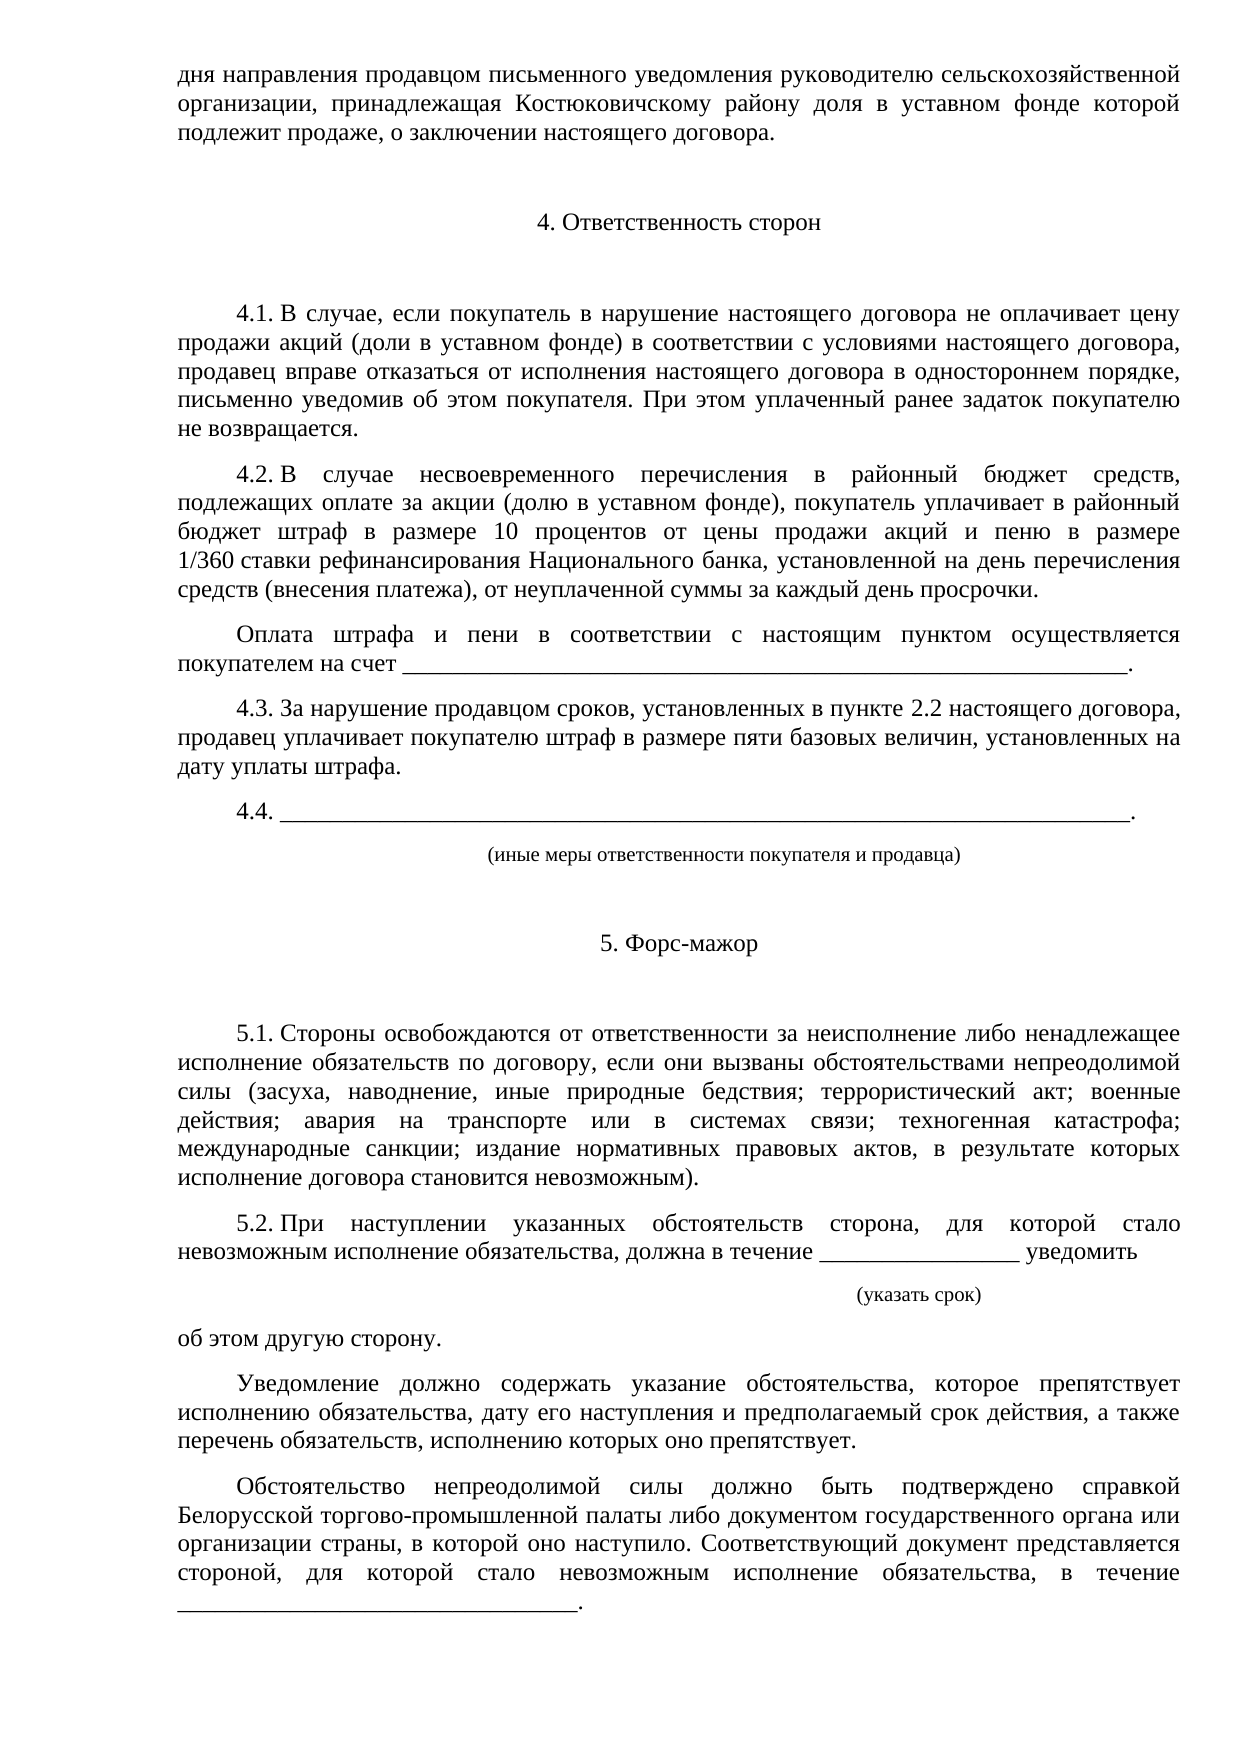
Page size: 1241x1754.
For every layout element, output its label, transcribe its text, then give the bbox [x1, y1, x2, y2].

text (иные меры ответственности покупателя и продавца) [487, 842, 1181, 866]
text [177, 59, 1181, 145]
text 5.2. При наступлении указанных обстоятельств сторона, для которой стало невозможным исполнение обязательства, должна в течение ________________ уведомить [177, 1208, 1181, 1265]
text 4.4. ____________________________________________________________________. [177, 796, 1181, 825]
text об этом другую сторону. [177, 1323, 1181, 1351]
text 5. Форс-мажор [177, 928, 1181, 956]
text 5.1. Стороны освобождаются от ответственности за неисполнение либо ненадлежащее исполнение обязательств по договору, если они вызваны обстоятельствами непреодолимой силы (засуха, наводнение, иные природные бедствия; террористический акт; военные действия; авария на транспорте или в системах связи; техногенная катастрофа; международные санкции; издание нормативных правовых актов, в результате которых исполнение договора становится невозможным). [177, 1018, 1181, 1191]
text 4.2. В случае несвоевременного перечисления в районный бюджет средств, подлежащих оплате за акции (долю в уставном фонде), покупатель уплачивает в районный бюджет штраф в размере 10 процентов от цены продажи акций и пеню в размере 1/360 ставки рефинансирования Национального банка, установленной на день перечисления средств (внесения платежа), от неуплаченной суммы за каждый день просрочки. [177, 459, 1181, 602]
text 4. Ответственность сторон [177, 207, 1181, 236]
text Обстоятельство непреодолимой силы должно быть подтверждено справкой Белорусской торгово-промышленной палаты либо документом государственного органа или организации страны, в которой оно наступило. Соответствующий документ представляется стороной, для которой стало невозможным исполнение обязательства, в течение ________________________________. [177, 1471, 1181, 1615]
text Оплата штрафа и пени в соответствии с настоящим пунктом осуществляется покупателем на счет __________________________________________________________. [177, 619, 1181, 677]
text (указать срок) [856, 1282, 1181, 1306]
text 4.3. За нарушение продавцом сроков, установленных в пункте 2.2 настоящего договора, продавец уплачивает покупателю штраф в размере пяти базовых величин, установленных на дату уплаты штрафа. [177, 693, 1181, 779]
text Уведомление должно содержать указание обстоятельства, которое препятствует исполнению обязательства, дату его наступления и предполагаемый срок действия, а также перечень обязательств, исполнению которых оно препятствует. [177, 1368, 1181, 1454]
text 4.1. В случае, если покупатель в нарушение настоящего договора не оплачивает цену продажи акций (доли в уставном фонде) в соответствии с условиями настоящего договора, продавец вправе отказаться от исполнения настоящего договора в одностороннем порядке, письменно уведомив об этом покупателя. При этом уплаченный ранее задаток покупателю не возвращается. [177, 298, 1181, 442]
